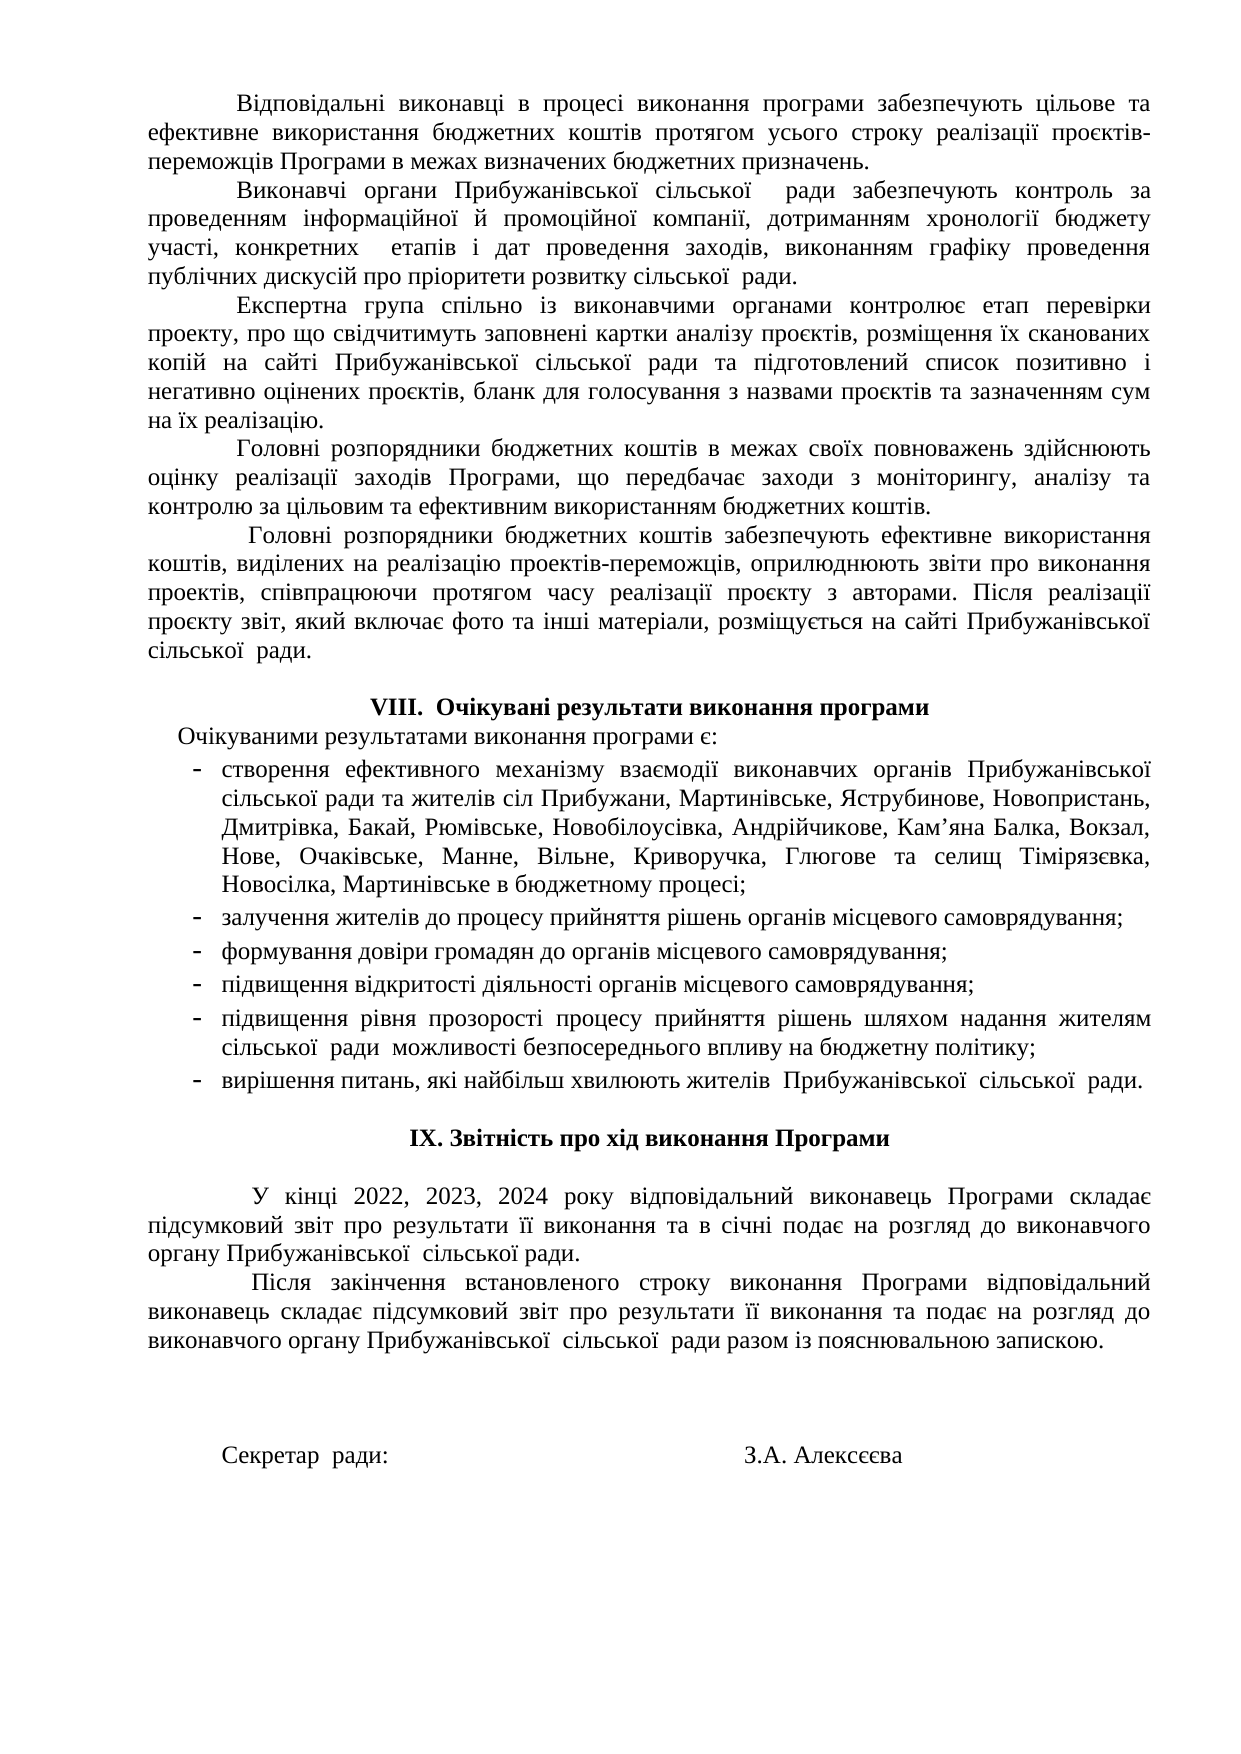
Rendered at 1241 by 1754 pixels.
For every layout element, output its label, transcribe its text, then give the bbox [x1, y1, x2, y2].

text Відповідальні виконавці в процесі виконання програми забезпечують цільове та ефективне використання бюджетних коштів протягом усього строку реалізації проєктів-переможців Програми в межах визначених бюджетних призначень. [148, 88, 1152, 175]
text Після закінчення встановленого строку виконання Програми відповідальний виконавець складає підсумковий звіт про результати її виконання та подає на розгляд до виконавчого органу Прибужанівської сільської ради разом із пояснювальною запискою. [148, 1267, 1152, 1353]
text Головні розпорядники бюджетних коштів забезпечують ефективне використання коштів, виділених на реалізацію проектів-переможців, оприлюднюють звіти про виконання проектів, співпрацюючи протягом часу реалізації проєкту з авторами. Після реалізації проєкту звіт, який включає фото та інші матеріали, розміщується на сайті Прибужанівської сільської ради. [148, 520, 1152, 663]
list формування довіри громадян до органів місцевого самоврядування; [192, 932, 1152, 965]
text Очікуваними результатами виконання програми є: [148, 721, 1152, 750]
text Секретар ради: З.А. Алексєєва [148, 1440, 1152, 1468]
text VIІІ. Очікувані результати виконання програми [148, 692, 1152, 721]
list підвищення відкритості діяльності органів місцевого самоврядування; [192, 965, 1152, 999]
list підвищення рівня прозорості процесу прийняття рішень шляхом надання жителям сільської ради можливості безпосереднього впливу на бюджетну політику; [192, 999, 1152, 1061]
text Головні розпорядники бюджетних коштів в межах своїх повноважень здійснюють оцінку реалізації заходів Програми, що передбачає заходи з моніторингу, аналізу та контролю за цільовим та ефективним використанням бюджетних коштів. [148, 433, 1152, 520]
list вирішення питань, які найбільш хвилюють жителів Прибужанівської сільської ради. [192, 1061, 1152, 1095]
text Експертна група спільно із виконавчими органами контролює етап перевірки проекту, про що свідчитимуть заповнені картки аналізу проєктів, розміщення їх сканованих копій на сайті Прибужанівської сільської ради та підготовлений список позитивно і негативно оцінених проєктів, бланк для голосування з назвами проєктів та зазначенням сум на їх реалізацію. [148, 290, 1152, 433]
text Виконавчі органи Прибужанівської сільської ради забезпечують контроль за проведенням інформаційної й промоційної компанії, дотриманням хронології бюджету участі, конкретних етапів і дат проведення заходів, виконанням графіку проведення публічних дискусій про пріоритети розвитку сільської ради. [148, 175, 1152, 290]
text ІХ. Звітність про хід виконання Програми [148, 1123, 1152, 1152]
text У кінці 2022, 2023, 2024 року відповідальний виконавець Програми складає підсумковий звіт про результати її виконання та в січні подає на розгляд до виконавчого органу Прибужанівської сільської ради. [148, 1181, 1152, 1267]
list залучення жителів до процесу прийняття рішень органів місцевого самоврядування; [192, 898, 1152, 932]
list створення ефективного механізму взаємодії виконавчих органів Прибужанівської сільської ради та жителів сіл Прибужани, Мартинівське, Яструбинове, Новопристань, Дмитрівка, Бакай, Рюмівське, Новобілоусівка, Андрійчикове, Кам’яна Балка, Вокзал, Нове, Очаківське, Манне, Вільне, Криворучка, Глюгове та селищ Тімірязєвка, Новосілка, Мартинівське в бюджетному процесі; [192, 750, 1152, 898]
